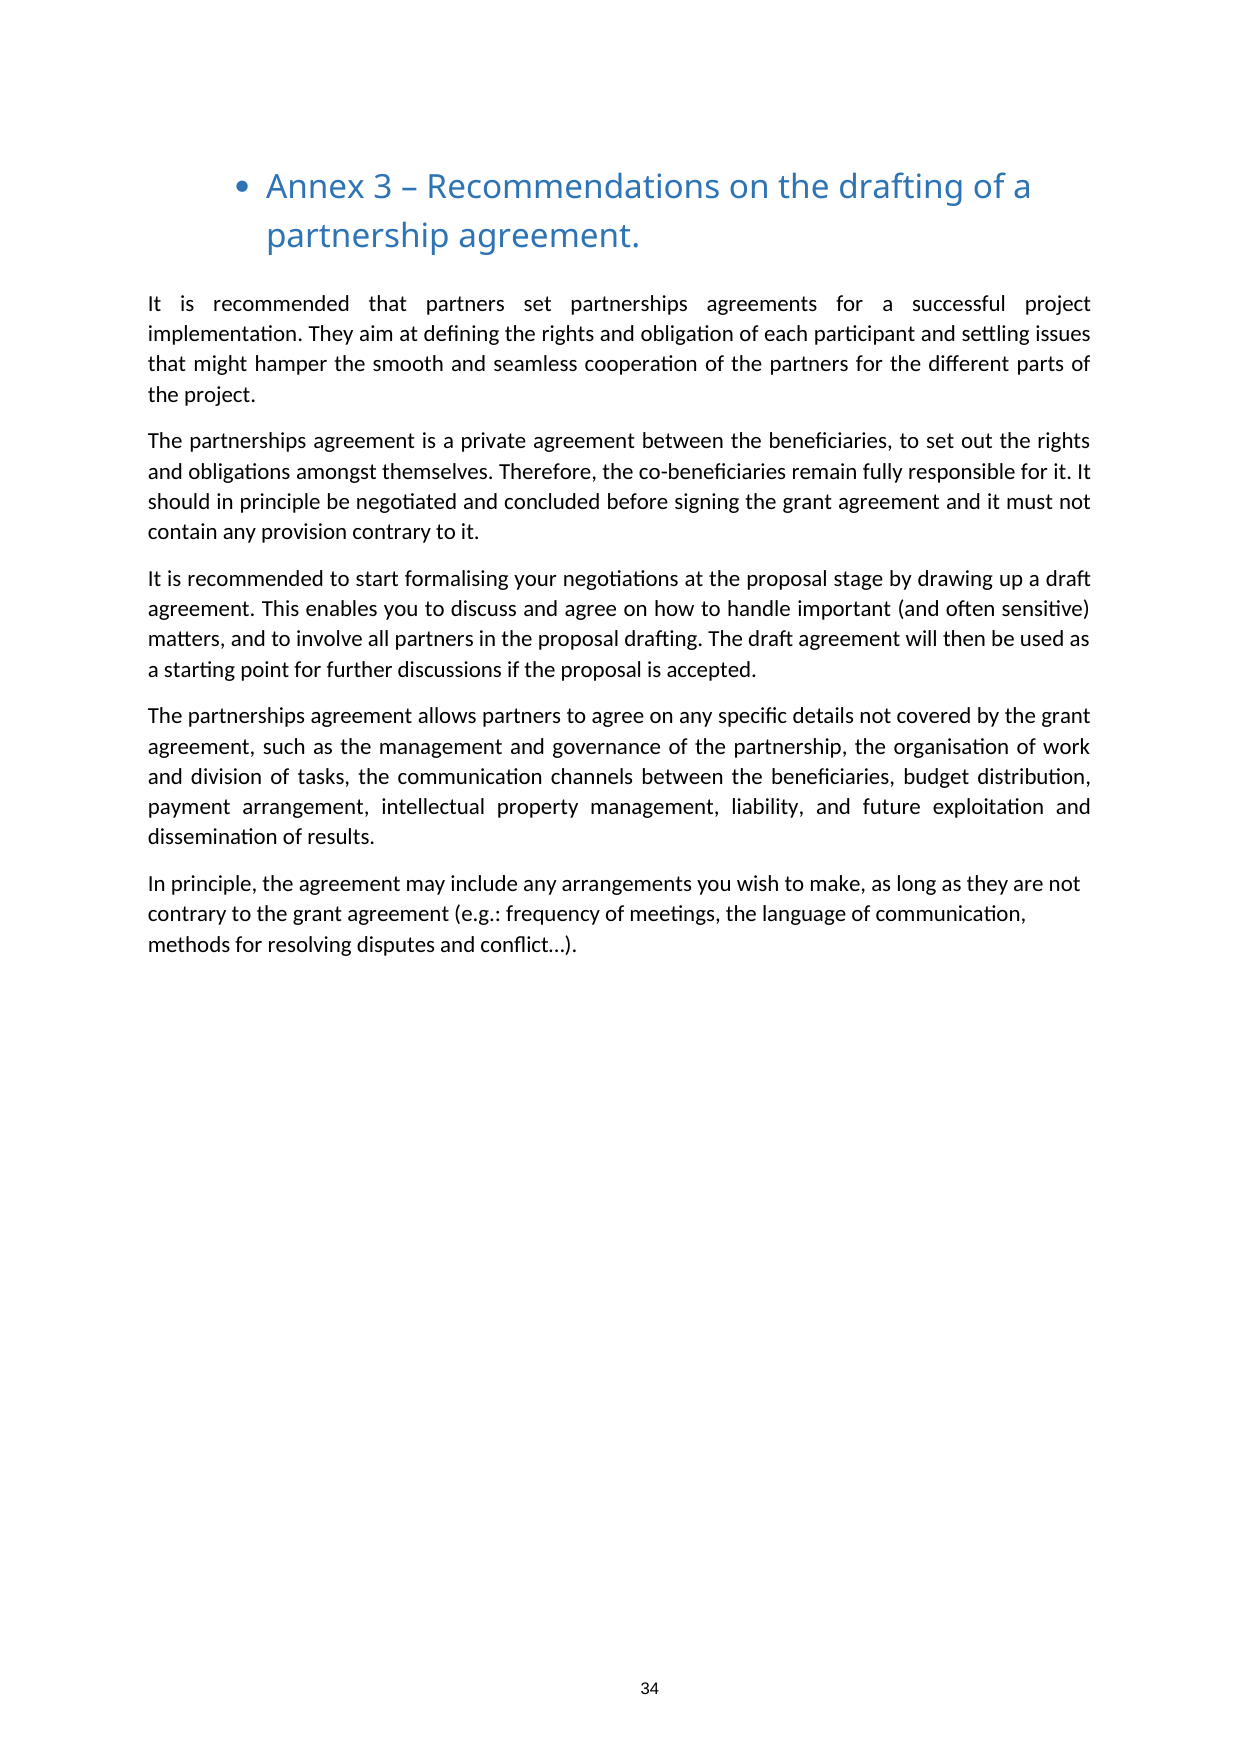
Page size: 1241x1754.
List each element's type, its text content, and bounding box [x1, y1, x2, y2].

text The partnerships agreement allows partners to agree on any specific details not covered by the grant agreement, such as the management and governance of the partnership, the organisation of work and division of tasks, the communication channels between the beneficiaries, budget distribution, payment arrangement, intellectual property management, liability, and future exploitation and dissemination of results. [148, 702, 1092, 851]
text The partnerships agreement is a private agreement between the beneficiaries, to set out the rights and obligations amongst themselves. Therefore, the co-beneficiaries remain fully responsible for it. It should in principle be negotiated and concluded before signing the grant agreement and it must not contain any provision contrary to it. [148, 427, 1092, 545]
text In principle, the agreement may include any arrangements you wish to make, as long as they are not contrary to the grant agreement (e.g.: frequency of meetings, the language of communication, methods for resolving disputes and conflict…). [148, 869, 1092, 958]
list Annex 3 – Recommendations on the drafting of a partnership agreement. [236, 162, 1092, 257]
text It is recommended that partners set partnerships agreements for a successful project implementation. They aim at defining the rights and obligation of each participant and settling issues that might hamper the smooth and seamless cooperation of the partners for the different parts of the project. [148, 289, 1092, 408]
text It is recommended to start formalising your negotiations at the proposal stage by drawing up a draft agreement. This enables you to discuss and agree on how to handle important (and often sensitive) matters, and to involve all partners in the proposal drafting. The draft agreement will then be used as a starting point for further discussions if the proposal is accepted. [148, 564, 1092, 683]
